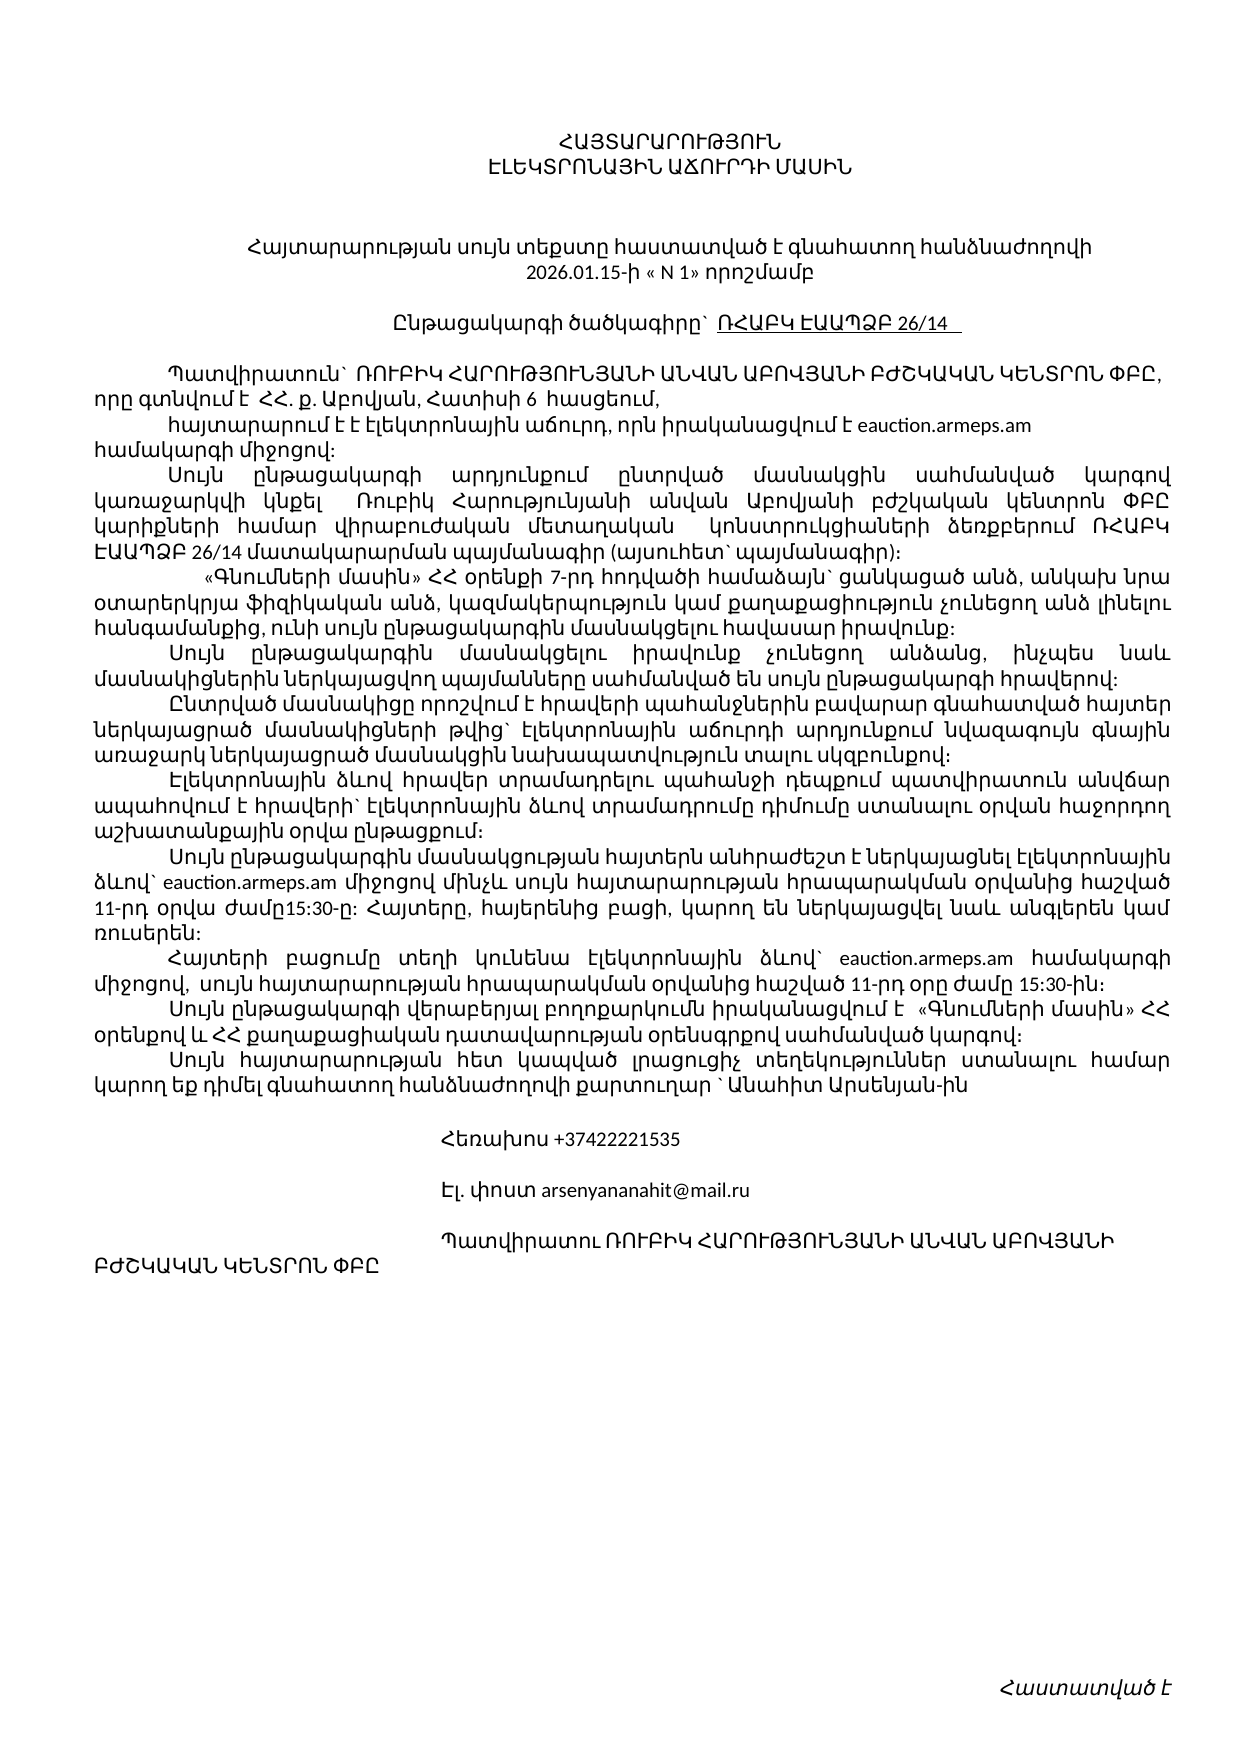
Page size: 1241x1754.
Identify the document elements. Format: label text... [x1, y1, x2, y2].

text Ընտրված մասնակիցը որոշվում է հրավերի պահանջներին բավարար գնահատված հայտեր ներկայացրած մասնակիցների թվից` էլեկտրոնային աճուրդի արդյունքում նվազագույն գնային առաջարկ ներկայացրած մասնակցին նախապատվություն տալու սկզբունքով։ [94, 691, 1171, 768]
text Պատվիրատուն` ՌՈՒԲԻԿ ՀԱՐՈՒԹՅՈՒՆՅԱՆԻ ԱՆՎԱՆ ԱԲՈՎՅԱՆԻ ԲԺՇԿԱԿԱՆ ԿԵՆՏՐՈՆ ՓԲԸ, որը գտնվում է ՀՀ. ք. Աբովյան, Հատիսի 6 հասցեում, [94, 361, 1171, 412]
text Հեռախոս +37422221535 [94, 1126, 1171, 1152]
text Հաստատված է [94, 1675, 1171, 1701]
text Սույն հայտարարության հետ կապված լրացուցիչ տեղեկություններ ստանալու համար կարող եք դիմել գնահատող հանձնաժողովի քարտուղար ` Անահիտ Արսենյան-ին [94, 1047, 1171, 1098]
text հայտարարում է է էլեկտրոնային աճուրդ, որն իրականացվում է eauction.armeps.am համակարգի միջոցով: [94, 412, 1171, 463]
text Էլեկտրոնային ձևով հրավեր տրամադրելու պահանջի դեպքում պատվիրատուն անվճար ապահովում է հրավերի` էլեկտրոնային ձևով տրամադրումը դիմումը ստանալու օրվան հաջորդող աշխատանքային օրվա ընթացքում։ [94, 768, 1171, 844]
text Պատվիրատու ՌՈՒԲԻԿ ՀԱՐՈՒԹՅՈՒՆՅԱՆԻ ԱՆՎԱՆ ԱԲՈՎՅԱՆԻ ԲԺՇԿԱԿԱՆ ԿԵՆՏՐՈՆ ՓԲԸ [94, 1228, 1171, 1279]
text Հայտարարության սույն տեքստը հաստատված է գնահատող հանձնաժողովի [94, 234, 1171, 259]
text Հայտերի բացումը տեղի կունենա էլեկտրոնային ձևով` eauction.armeps.am համակարգի միջոցով, սույն հայտարարության հրապարակման օրվանից հաշված 11-րդ օրը ժամը 15:30-ին։ [94, 946, 1171, 996]
text 2026.01.15 -ի « N 1» որոշմամբ [94, 259, 1171, 285]
text ՀԱՅՏԱՐԱՐՈՒԹՅՈՒՆ [94, 129, 1171, 154]
text Էլ. փոստ arsenyananahit@mail.ru [94, 1177, 1171, 1203]
text Ընթացակարգի ծածկագիրը` ՌՀԱԲԿ ԷԱԱՊՁԲ 26/14 [94, 310, 1171, 336]
text Սույն ընթացակարգին մասնակցելու իրավունք չունեցող անձանց, ինչպես նաև մասնակիցներին ներկայացվող պայմանները սահմանված են սույն ընթացակարգի հրավերով: [94, 641, 1171, 691]
text Սույն ընթացակարգի արդյունքում ընտրված մասնակցին սահմանված կարգով կառաջարկվի կնքել Ռուբիկ Հարությունյանի անվան Աբովյանի բժշկական կենտրոն ՓԲԸ կարիքների համար վիրաբուժական մետաղական կոնստրուկցիաների ձեռքբերում ՌՀԱԲԿ ԷԱԱՊՁԲ 26/14 մատակարարման պայմանագիր (այսուհետ` պայմանագիր)։ [94, 463, 1171, 564]
text ԷԼԵԿՏՐՈՆԱՅԻՆ ԱՃՈՒՐԴԻ ՄԱՍԻՆ [94, 154, 1171, 180]
text «Գնումների մասին» ՀՀ օրենքի 7-րդ հոդվածի համաձայն` ցանկացած անձ, անկախ նրա օտարերկրյա ֆիզիկական անձ, կազմակերպություն կամ քաղաքացիություն չունեցող անձ լինելու հանգամանքից, ունի սույն ընթացակարգին մասնակցելու հավասար իրավունք: [94, 564, 1171, 641]
text Սույն ընթացակարգի վերաբերյալ բողոքարկումն իրականացվում է «Գնումների մասին» ՀՀ օրենքով և ՀՀ քաղաքացիական դատավարության օրենսգրքով սահմանված կարգով։ [94, 996, 1171, 1047]
text Սույն ընթացակարգին մասնակցության հայտերն անհրաժեշտ է ներկայացնել էլեկտրոնային ձևով` eauction.armeps.am միջոցով մինչև սույն հայտարարության հրապարակման օրվանից հաշված 11-րդ օրվա ժամը15:30-ը: Հայտերը, հայերենից բացի, կարող են ներկայացվել նաև անգլերեն կամ ռուսերեն: [94, 844, 1171, 946]
